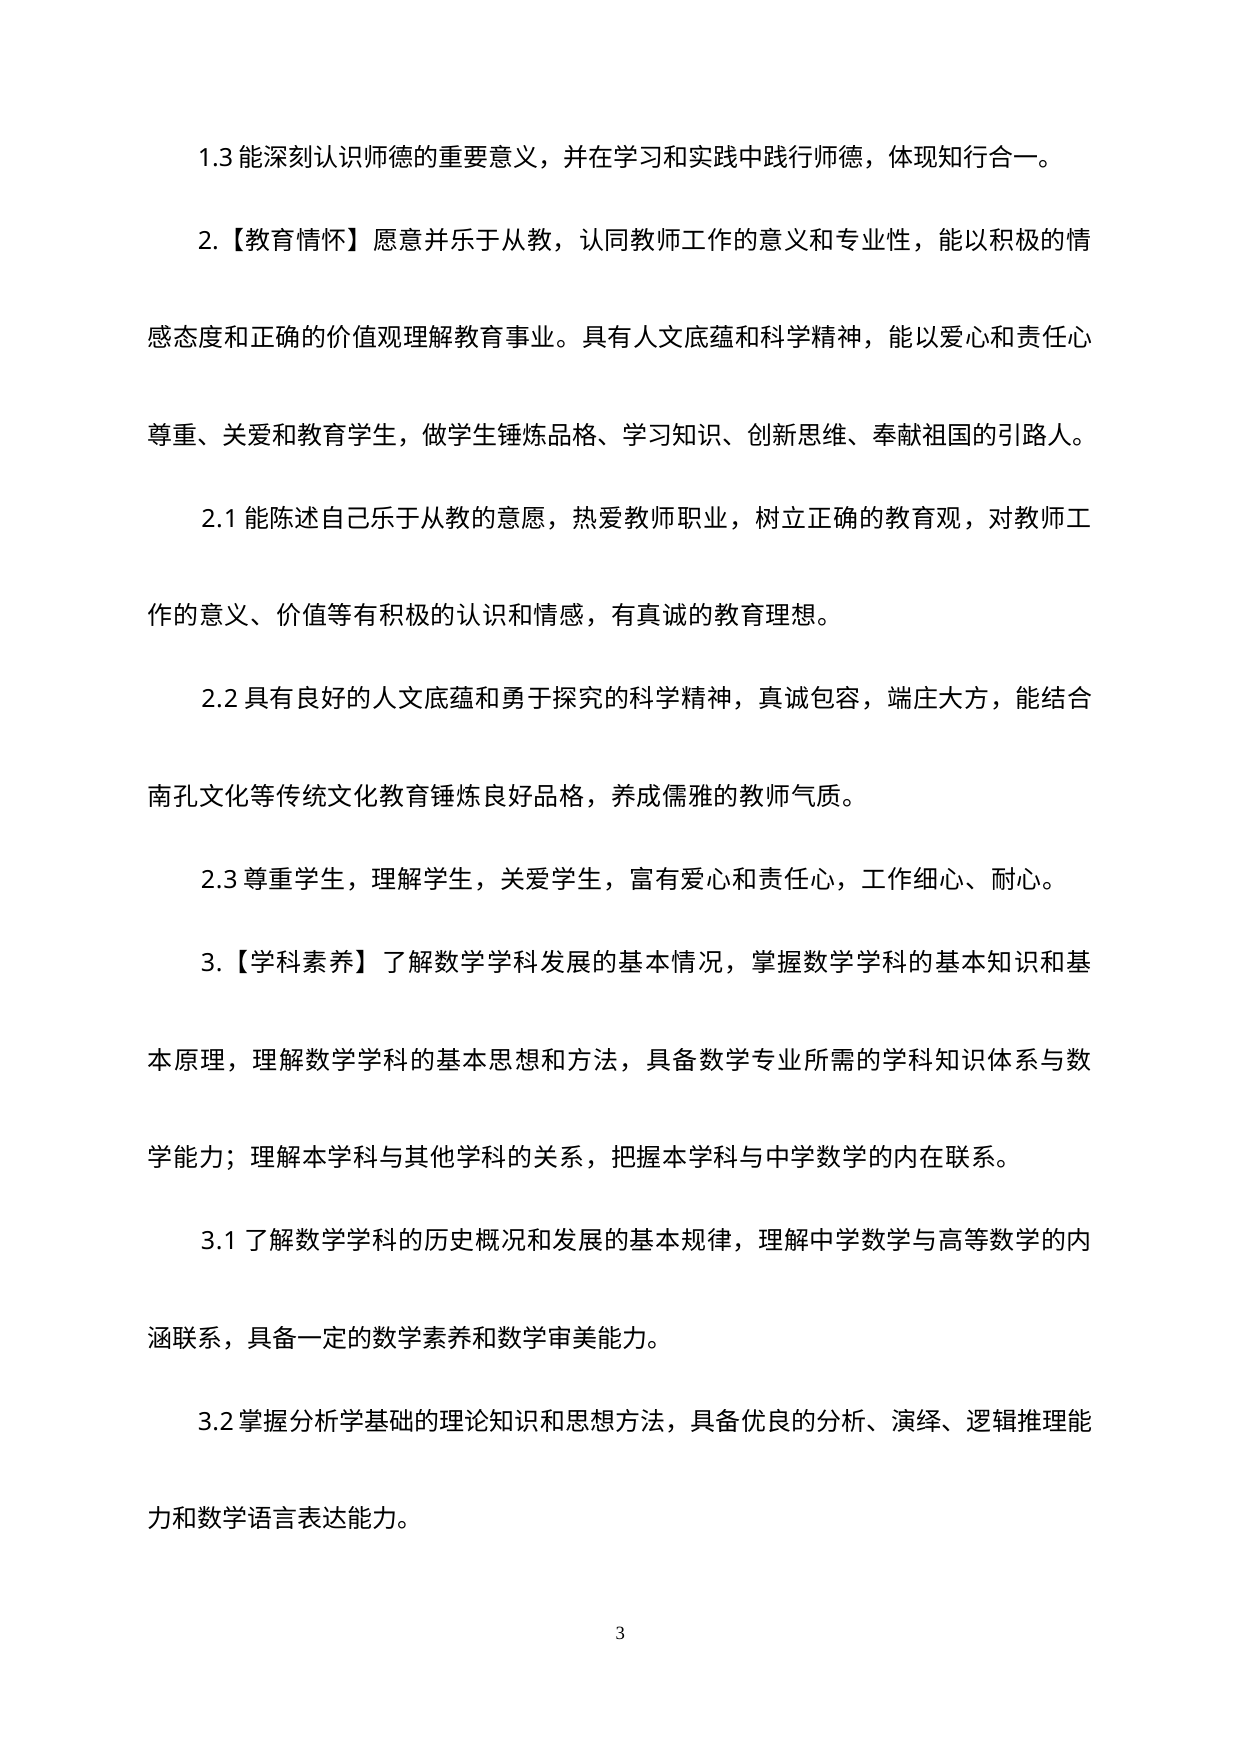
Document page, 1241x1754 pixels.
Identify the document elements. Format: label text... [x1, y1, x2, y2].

text 2.【教育情怀】愿意并乐于从教，认同教师工作的意义和专业性，能以积极的情感态度和正确的价值观理解教育事业。具有人文底蕴和科学精神，能以爱心和责任心尊重、关爱和教育学生，做学生锤炼品格、学习知识、创新思维、奉献祖国的引路人。 [148, 206, 1092, 466]
text 3.【学科素养】了解数学学科发展的基本情况，掌握数学学科的基本知识和基本原理，理解数学学科的基本思想和方法，具备数学专业所需的学科知识体系与数学能力；理解本学科与其他学科的关系，把握本学科与中学数学的内在联系。 [148, 928, 1092, 1188]
text 2.1能陈述自己乐于从教的意愿，热爱教师职业，树立正确的教育观，对教师工作的意义、价值等有积极的认识和情感，有真诚的教育理想。 [148, 484, 1092, 646]
text 2.3尊重学生，理解学生，关爱学生，富有爱心和责任心，工作细心、耐心。 [148, 845, 1092, 910]
text 1.3能深刻认识师德的重要意义，并在学习和实践中践行师德，体现知行合一。 [148, 123, 1092, 188]
text 3.1了解数学学科的历史概况和发展的基本规律，理解中学数学与高等数学的内涵联系，具备一定的数学素养和数学审美能力。 [148, 1206, 1092, 1369]
text 2.2具有良好的人文底蕴和勇于探究的科学精神，真诚包容，端庄大方，能结合南孔文化等传统文化教育锤炼良好品格，养成儒雅的教师气质。 [148, 664, 1092, 827]
text 3.2掌握分析学基础的理论知识和思想方法，具备优良的分析、演绎、逻辑推理能力和数学语言表达能力。 [148, 1387, 1092, 1549]
